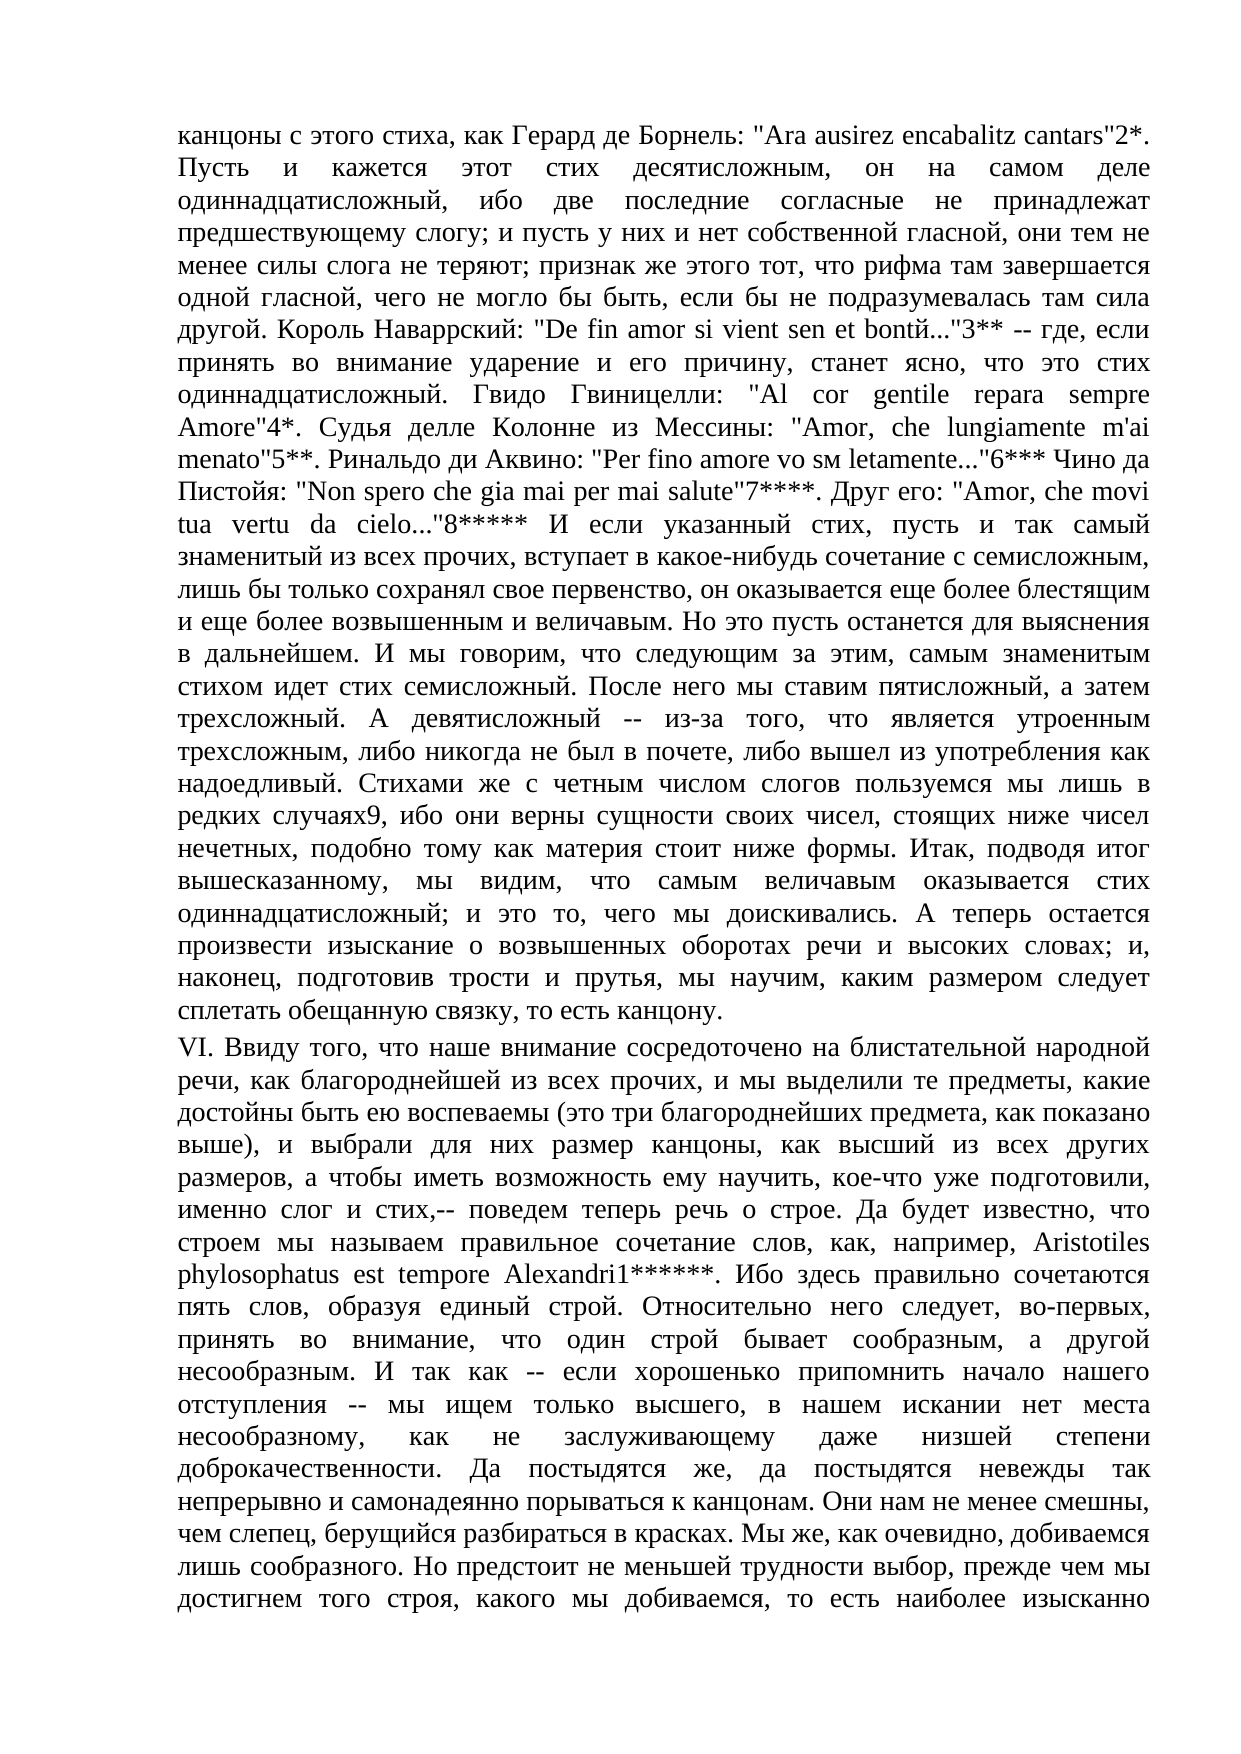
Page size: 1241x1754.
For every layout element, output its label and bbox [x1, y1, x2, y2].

text [177, 1030, 1152, 1613]
text [177, 118, 1152, 1025]
